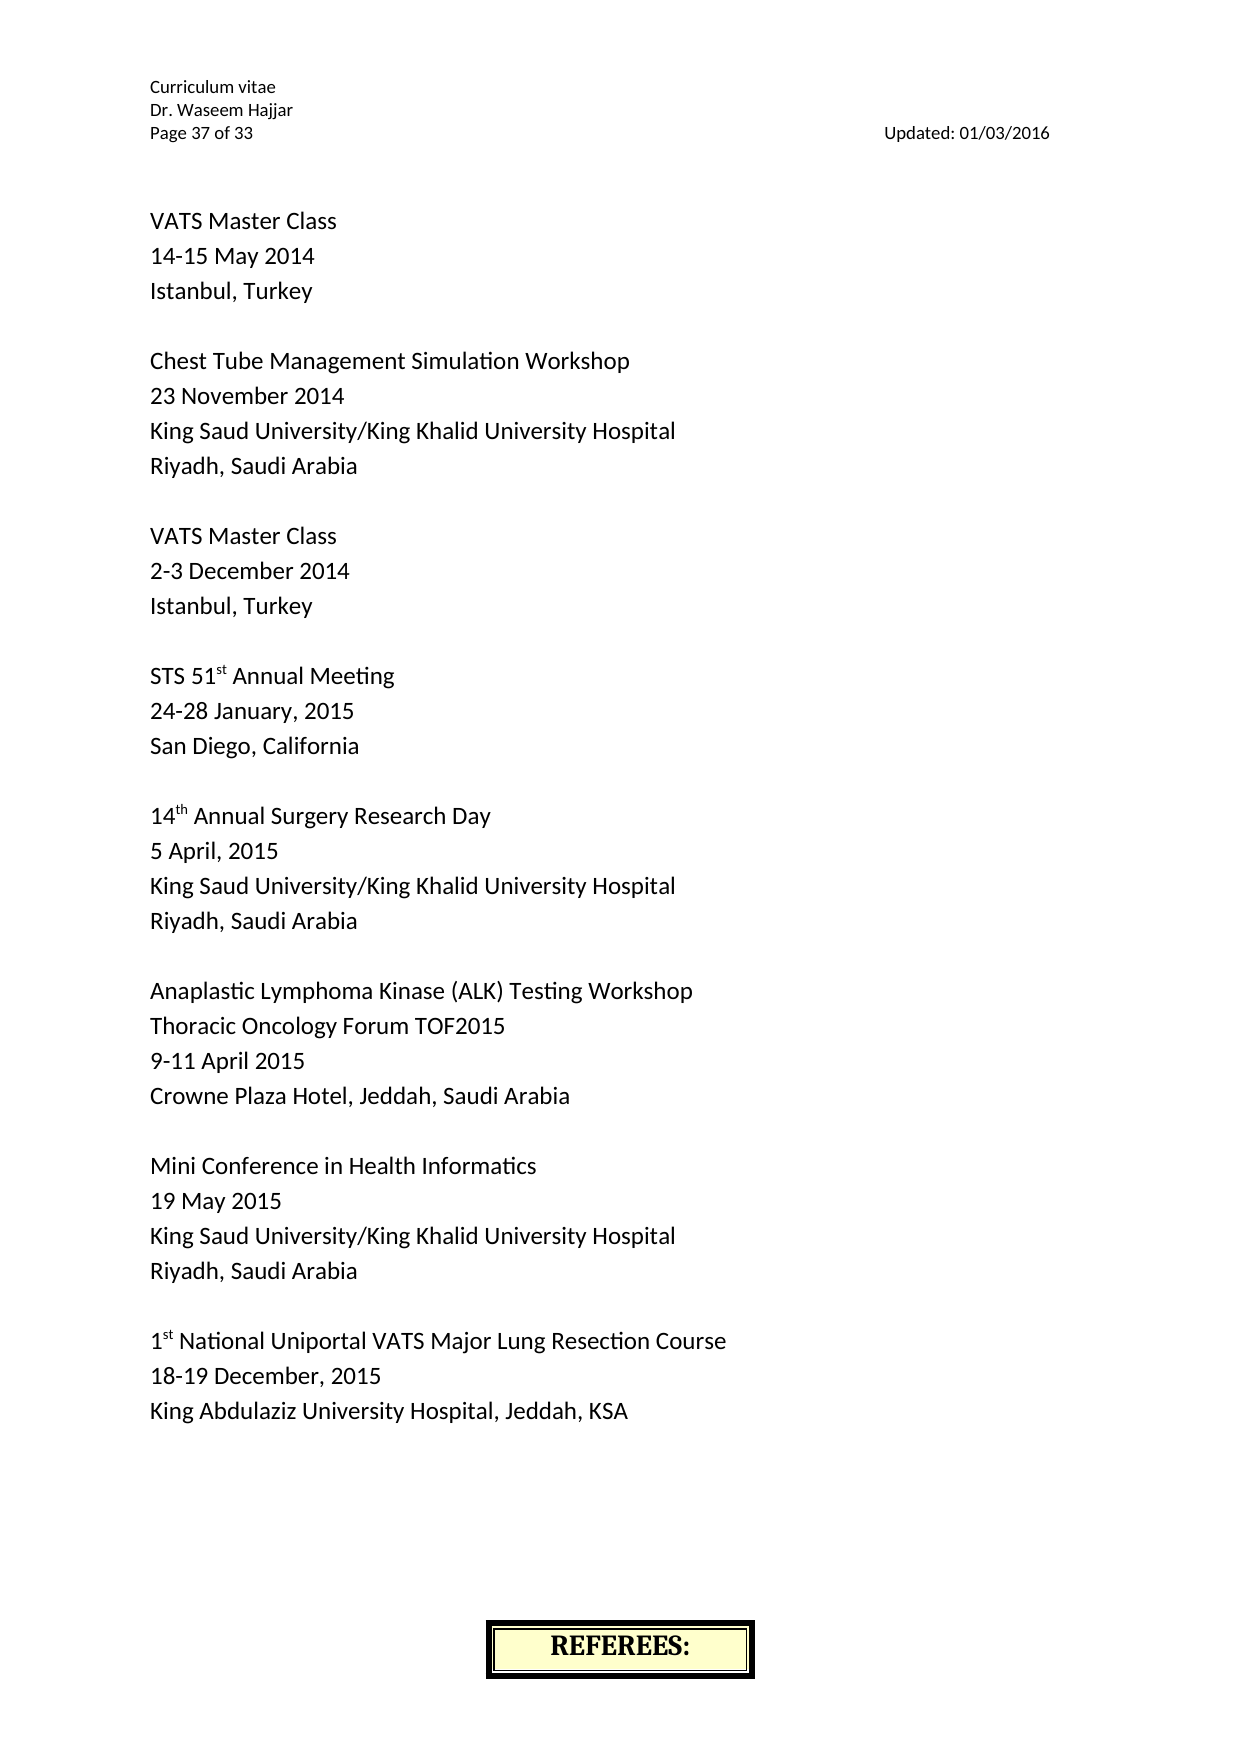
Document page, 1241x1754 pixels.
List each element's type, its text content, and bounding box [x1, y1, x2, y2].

text 5 April, 2015 [150, 835, 1090, 865]
text 9-11 April 2015 [150, 1045, 1090, 1075]
text San Diego, California [150, 730, 1090, 760]
text King Saud University/King Khalid University Hospital [150, 1220, 1090, 1250]
text VATS Master Class [150, 520, 1090, 550]
text Riyadh, Saudi Arabia [150, 450, 1090, 480]
text Crowne Plaza Hotel, Jeddah, Saudi Arabia [150, 1080, 1090, 1110]
text 2-3 December 2014 [150, 555, 1090, 585]
text Thoracic Oncology Forum TOF2015 [150, 1010, 1090, 1040]
text 14-15 May 2014 [150, 240, 1090, 270]
text VATS Master Class [150, 205, 1090, 235]
text 19 May 2015 [150, 1185, 1090, 1215]
table_header REFEREES: [495, 1630, 746, 1669]
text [150, 415, 1090, 445]
text 14th Annual Surgery Research Day [150, 800, 1090, 830]
text King Saud University/King Khalid University Hospital [150, 870, 1090, 900]
text Anaplastic Lymphoma Kinase (ALK) Testing Workshop [150, 975, 1090, 1005]
text Chest Tube Management Simulation Workshop [150, 345, 1090, 375]
text Riyadh, Saudi Arabia [150, 1255, 1090, 1285]
text Istanbul, Turkey [150, 590, 1090, 620]
text 23 November 2014 [150, 380, 1090, 410]
text 24-28 January, 2015 [150, 695, 1090, 725]
text Riyadh, Saudi Arabia [150, 905, 1090, 935]
text 1st National Uniportal VATS Major Lung Resection Course [150, 1325, 1090, 1355]
text King Abdulaziz University Hospital, Jeddah, KSA [150, 1395, 1090, 1425]
text Istanbul, Turkey [150, 275, 1090, 305]
text 18-19 December, 2015 [150, 1360, 1090, 1390]
text Mini Conference in Health Informatics [150, 1150, 1090, 1180]
text STS 51st Annual Meeting [150, 660, 1090, 690]
